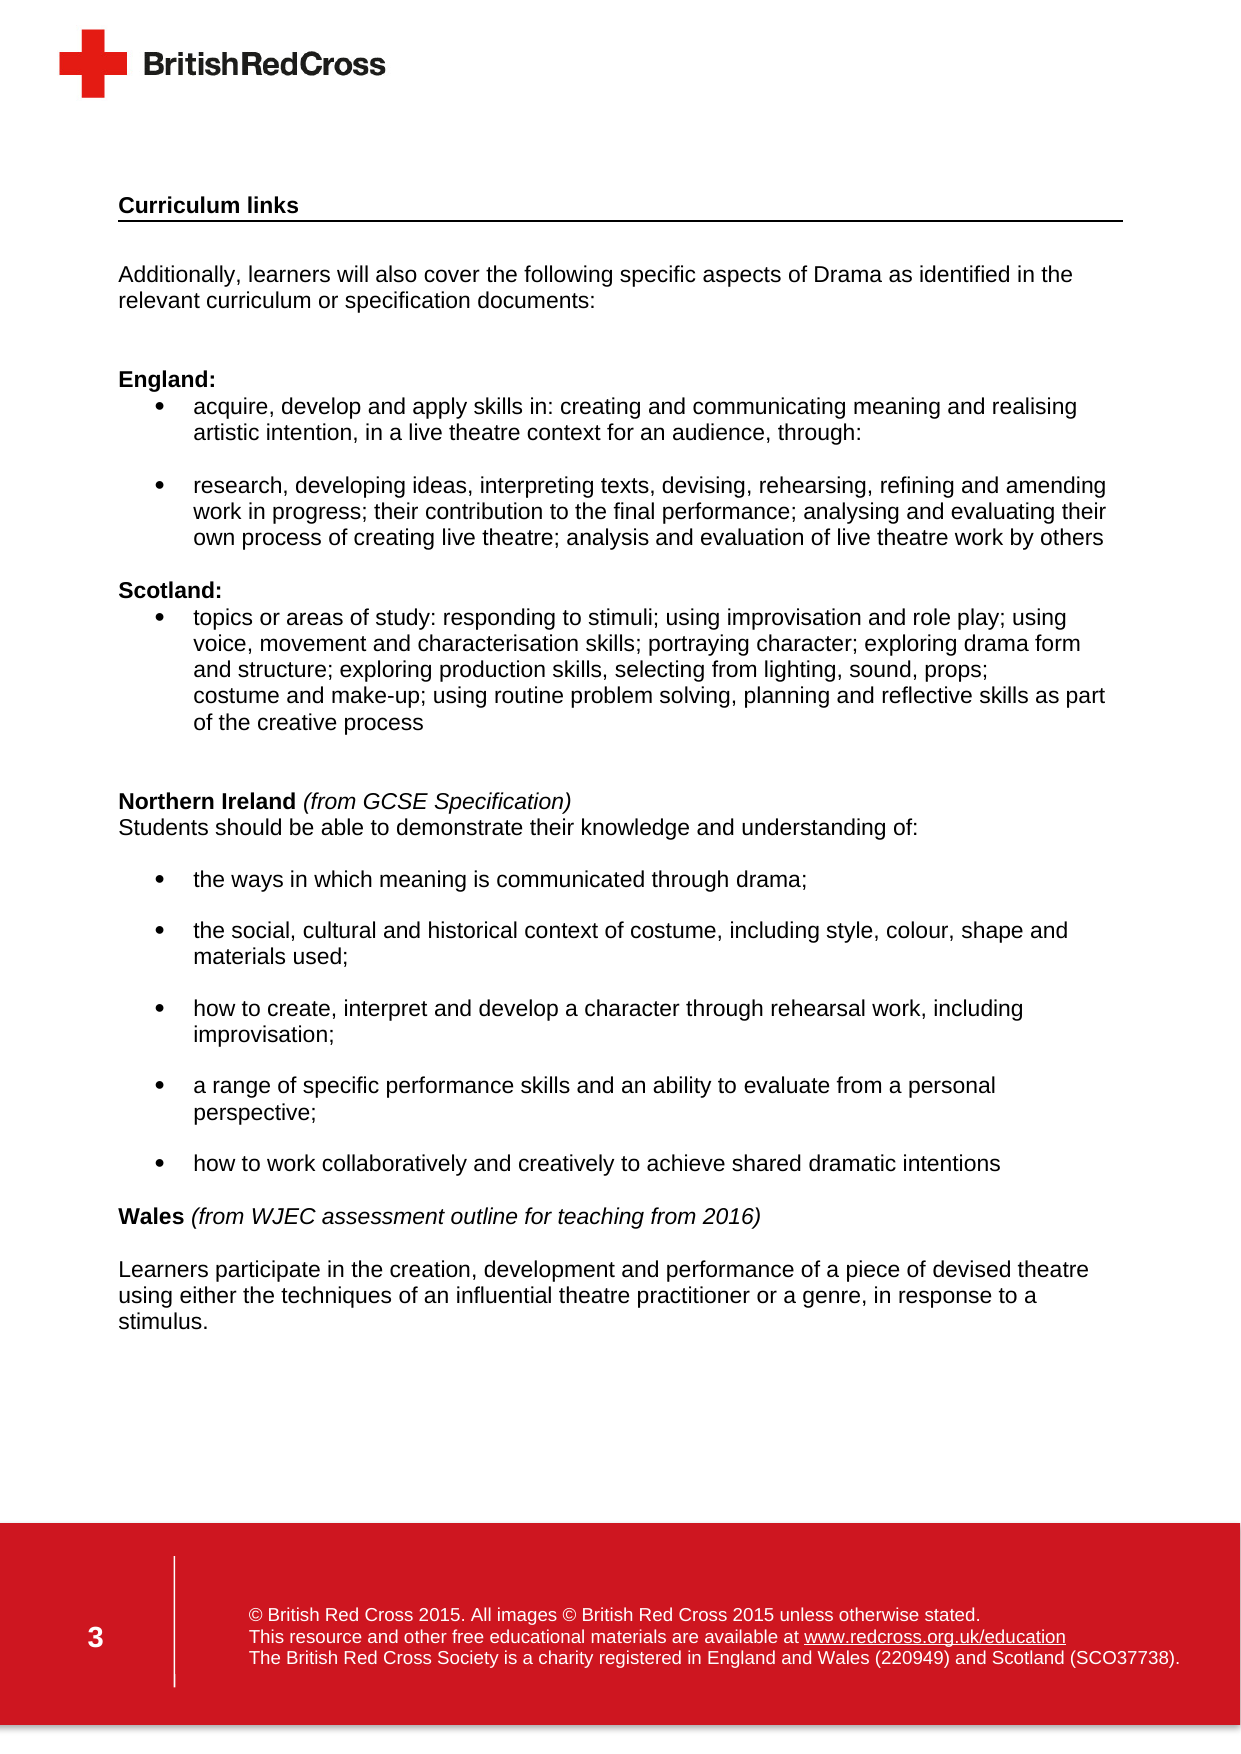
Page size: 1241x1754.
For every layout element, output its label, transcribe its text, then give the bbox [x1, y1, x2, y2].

list acquire, develop and apply skills in: creating and communicating meaning and realising artistic intention, in a live theatre context for an audience, through: [156, 393, 1123, 445]
list the social, cultural and historical context of costume, including style, colour, shape and materials used; [156, 917, 1123, 970]
text Students should be able to demonstrate their knowledge and understanding of: [118, 814, 1123, 841]
picture [0, 0, 1004, 148]
list how to work collaboratively and creatively to achieve shared dramatic intentions [156, 1150, 1123, 1176]
list a range of specific performance skills and an ability to evaluate from a personal perspective; [156, 1072, 1123, 1125]
text Additionally, learners will also cover the following specific aspects of Drama as identified in the relevant curriculum or specification documents: [118, 261, 1123, 313]
text England: [118, 366, 1123, 393]
subtitle Curriculum links [118, 192, 1123, 220]
list the ways in which meaning is communicated through drama; [156, 866, 1123, 892]
text Wales (from WJEC assessment outline for teaching from 2016) [118, 1203, 1123, 1229]
text Learners participate in the creation, development and performance of a piece of devised theatre using either the techniques of an influential theatre practitioner or a genre, in response to a stimulus. [118, 1256, 1123, 1334]
text Northern Ireland (from GCSE Specification) [118, 788, 1123, 814]
list research, developing ideas, interpreting texts, devising, rehearsing, refining and amending work in progress; their contribution to the final performance; analysing and evaluating their own process of creating live theatre; analysis and evaluation of live theatre work by others [156, 472, 1123, 551]
list topics or areas of study: responding to stimuli; using improvisation and role play; using voice, movement and characterisation skills; portraying character; exploring drama form and structure; exploring production skills, selecting from lighting, sound, props; costume and make-up; using routine problem solving, planning and reflective skills as part of the creative process [156, 603, 1123, 735]
list how to create, interpret and develop a character through rehearsal work, including improvisation; [156, 995, 1123, 1047]
text Scotland: [118, 577, 1123, 603]
